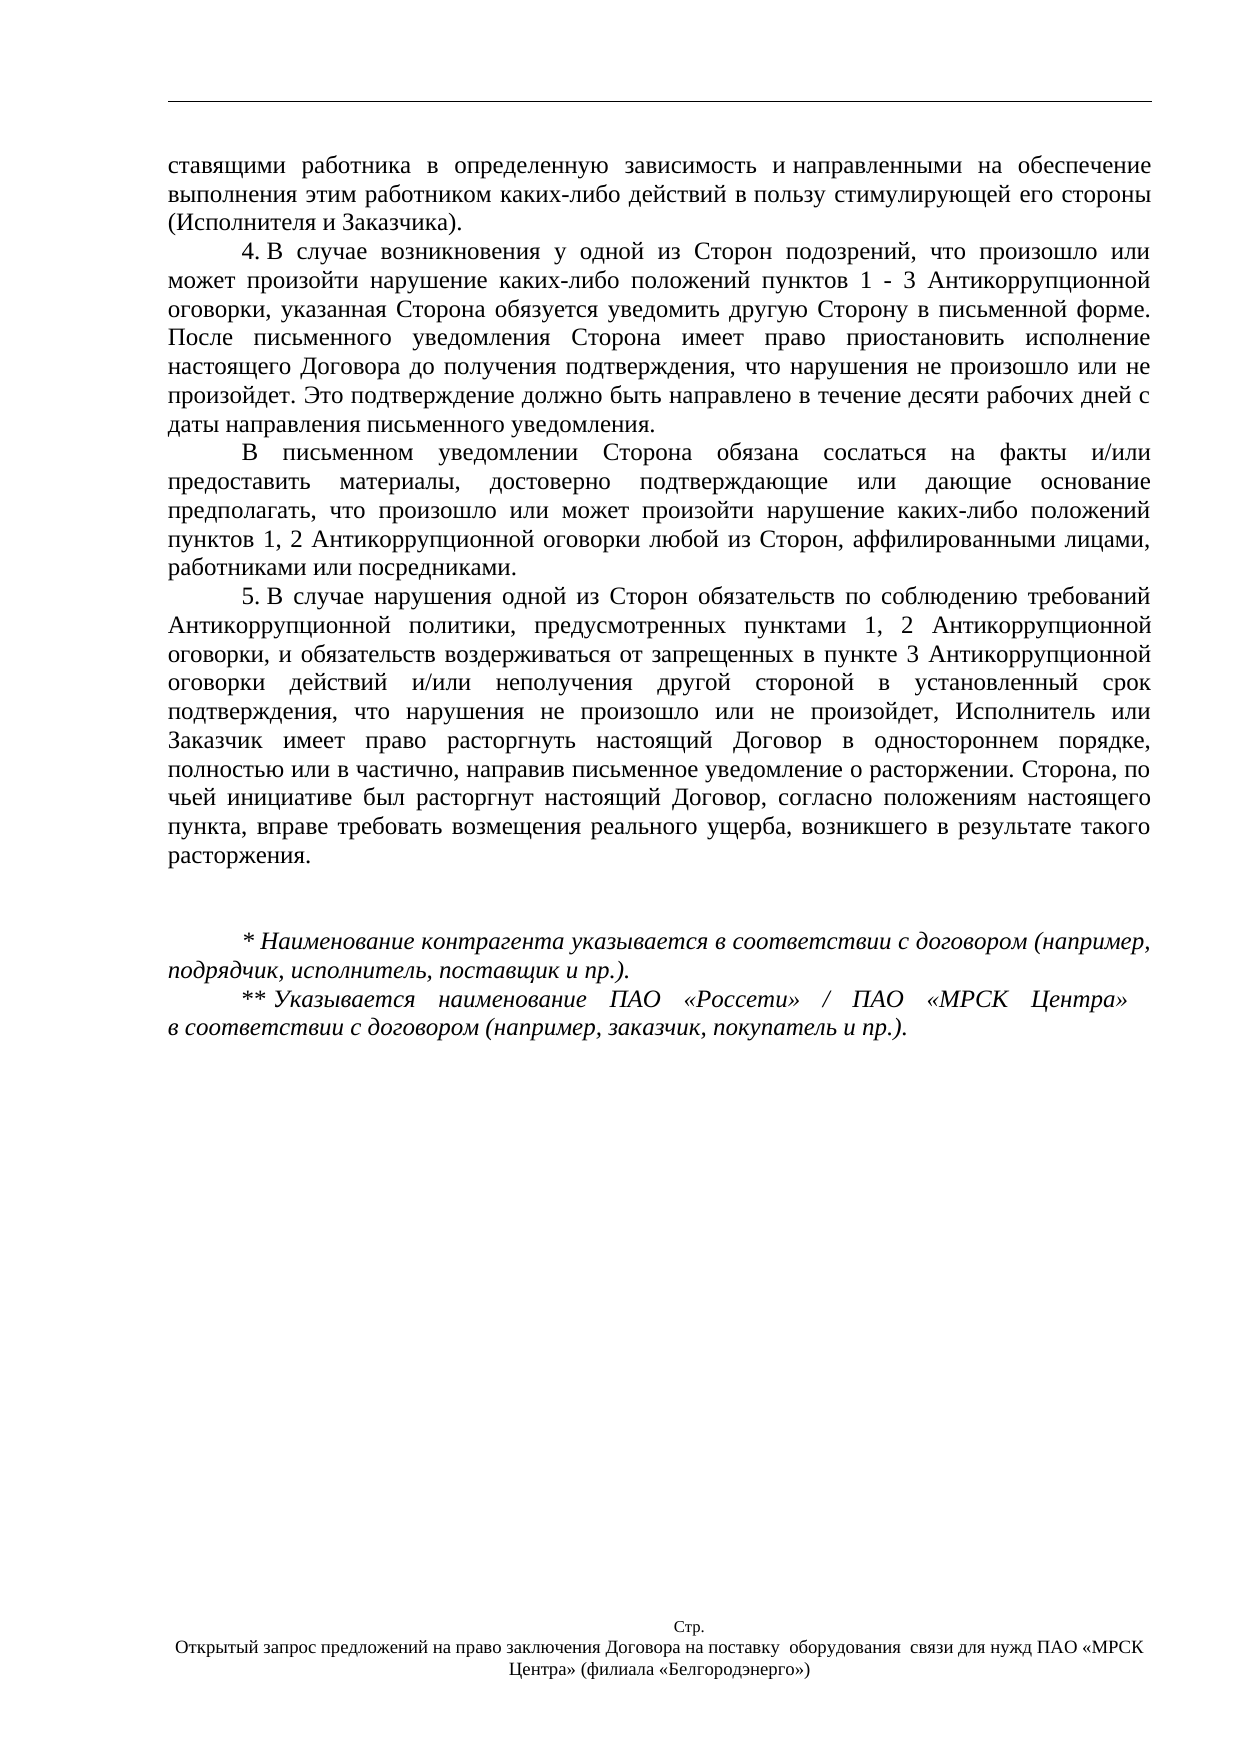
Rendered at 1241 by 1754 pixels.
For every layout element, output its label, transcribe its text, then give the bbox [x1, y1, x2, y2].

text 5. В случае нарушения одной из Сторон обязательств по соблюдению требований Антикоррупционной политики, предусмотренных пунктами 1, 2 Антикоррупционной оговорки, и обязательств воздерживаться от запрещенных в пункте 3 Антикоррупционной оговорки действий и/или неполучения другой стороной в установленный срок подтверждения, что нарушения не произошло или не произойдет, Исполнитель или Заказчик имеет право расторгнуть настоящий Договор в одностороннем порядке, полностью или в частично, направив письменное уведомление о расторжении. Сторона, по чьей инициативе был расторгнут настоящий Договор, согласно положениям настоящего пункта, вправе требовать возмещения реального ущерба, возникшего в результате такого расторжения. [168, 581, 1152, 869]
text ** Указывается наименование ПАО «Россети» / ПАО «МРСК Центра» в соответствии с договором (например, заказчик, покупатель и пр.). [168, 984, 1152, 1041]
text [168, 150, 1152, 236]
text 4. В случае возникновения у одной из Сторон подозрений, что произошло или может произойти нарушение каких-либо положений пунктов 1 - 3 Антикоррупционной оговорки, указанная Сторона обязуется уведомить другую Сторону в письменной форме. После письменного уведомления Сторона имеет право приостановить исполнение настоящего Договора до получения подтверждения, что нарушения не произошло или не произойдет. Это подтверждение должно быть направлено в течение десяти рабочих дней с даты направления письменного уведомления. [168, 236, 1152, 437]
text В письменном уведомлении Сторона обязана сослаться на факты и/или предоставить материалы, достоверно подтверждающие или дающие основание предполагать, что произошло или может произойти нарушение каких-либо положений пунктов 1, 2 Антикоррупционной оговорки любой из Сторон, аффилированными лицами, работниками или посредниками. [168, 437, 1152, 581]
text * Наименование контрагента указывается в соответствии с договором (например, подрядчик, исполнитель, поставщик и пр.). [168, 926, 1152, 984]
